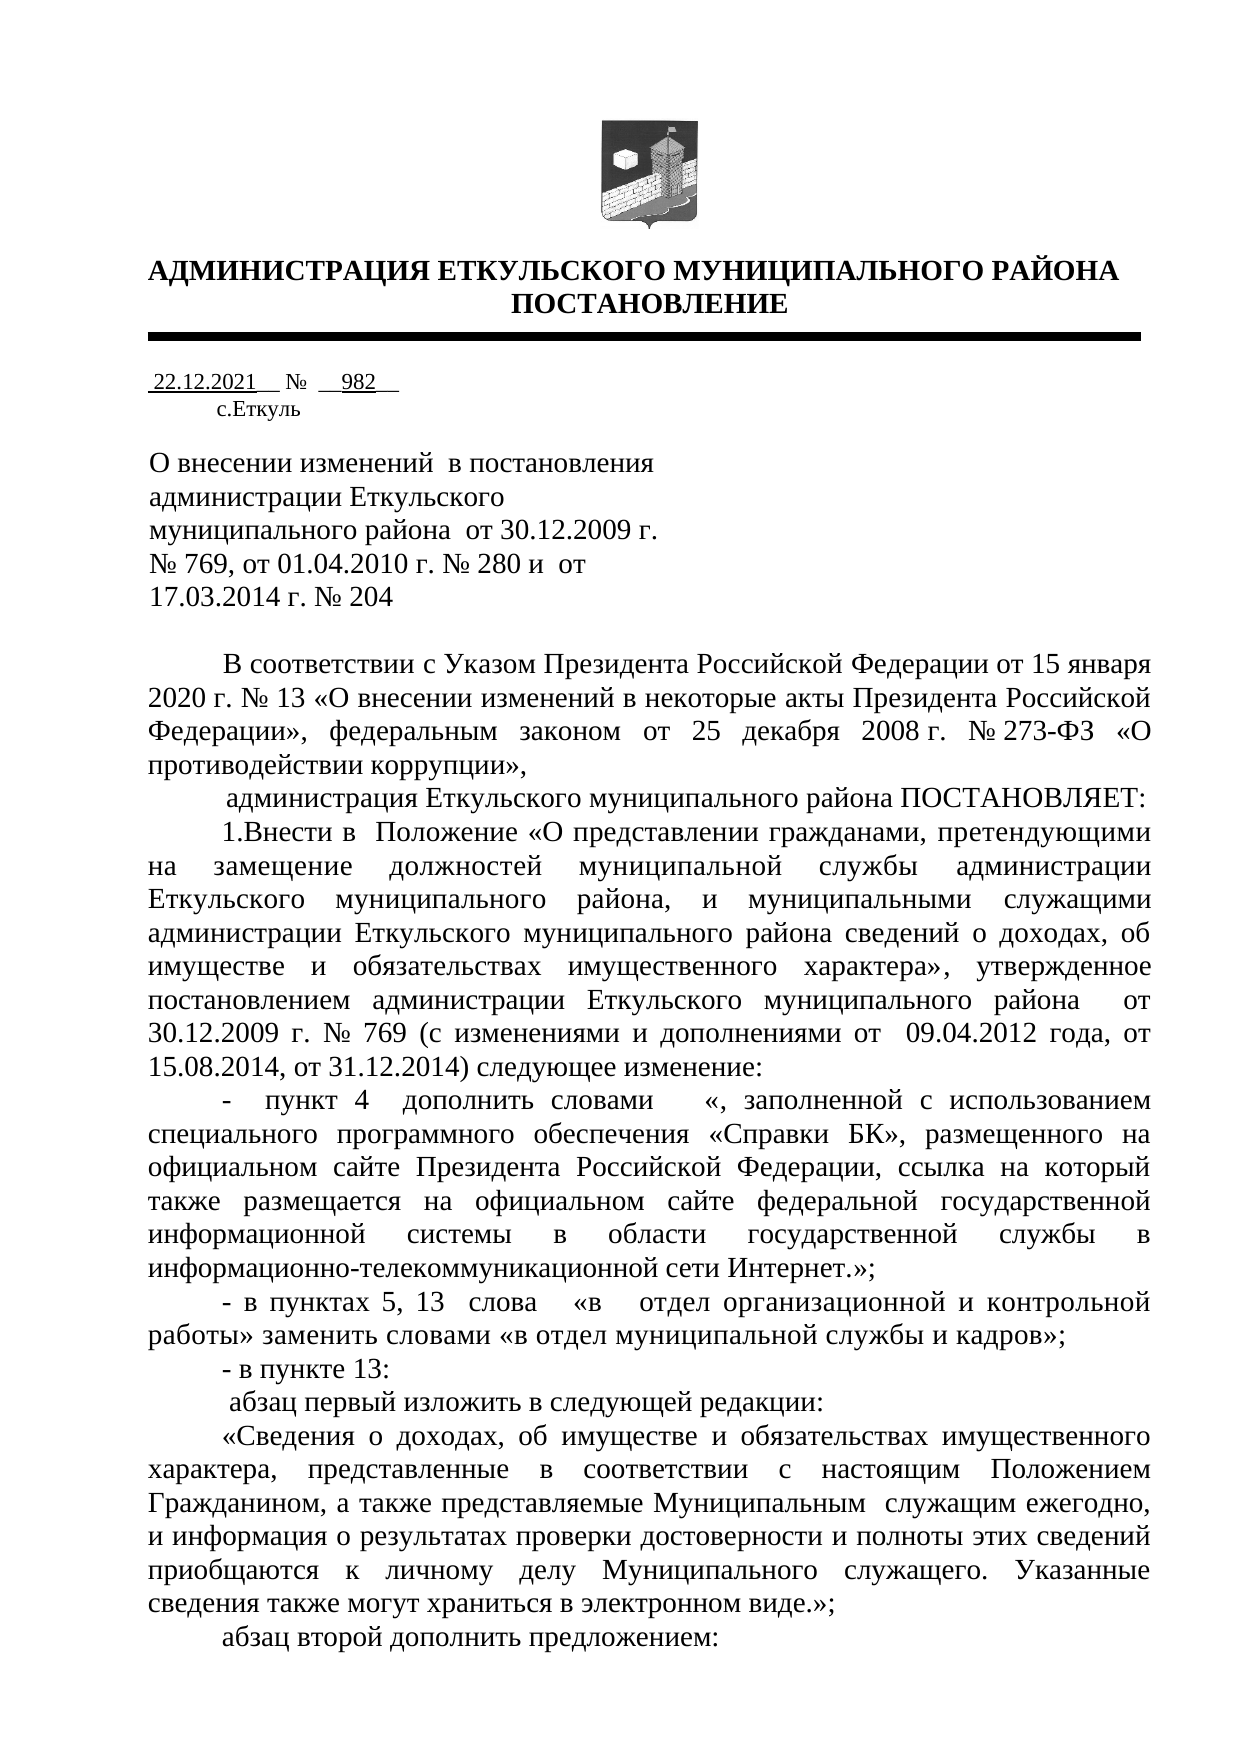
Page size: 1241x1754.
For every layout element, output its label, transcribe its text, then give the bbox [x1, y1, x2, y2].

text АДМИНИСТРАЦИЯ ЕТКУЛЬСКОГО МУНИЦИПАЛЬНОГО РАЙОНА [148, 253, 1152, 287]
text - в пунктах 5, 13 слова «в отдел организационной и контрольной работы» заменить словами «в отдел муниципальной службы и кадров»; [148, 1284, 1152, 1351]
picture [600, 118, 699, 229]
text «Сведения о доходах, об имуществе и обязательствах имущественного характера, представленные в соответствии с настоящим Положением Гражданином, а также представляемые Муниципальным служащим ежегодно, и информация о результатах проверки достоверности и полноты этих сведений приобщаются к личному делу Муниципального служащего. Указанные сведения также могут храниться в электронном виде.»; [148, 1418, 1152, 1619]
text с.Еткуль [148, 395, 1152, 421]
text 22.12.2021__ № __982__ [148, 368, 1152, 395]
text абзац первый изложить в следующей редакции: [148, 1384, 1152, 1418]
text - пункт 4 дополнить словами «, заполненной с использованием специального программного обеспечения «Справки БК», размещенного на официальном сайте Президента Российской Федерации, ссылка на который также размещается на официальном сайте федеральной государственной информационной системы в области государственной службы в информационно-телекоммуникационной сети Интернет.»; [148, 1082, 1152, 1284]
text 1.Внести в Положение «О представлении гражданами, претендующими на замещение должностей муниципальной службы администрации Еткульского муниципального района, и муниципальными служащими администрации Еткульского муниципального района сведений о доходах, об имуществе и обязательствах имущественного характера», утвержденное постановлением администрации Еткульского муниципального района от 30.12.2009 г. № 769 (с изменениями и дополнениями от 09.04.2012 года, от 15.08.2014, от 31.12.2014) следующее изменение: [148, 814, 1152, 1082]
text - в пункте 13: [148, 1351, 1152, 1384]
text В соответствии с Указом Президента Российской Федерации от 15 января 2020 г. № 13 «О внесении изменений в некоторые акты Президента Российской Федерации», федеральным законом от 25 декабря 2008 г. № 273-ФЗ «О противодействии коррупции», [148, 646, 1152, 781]
text ПОСТАНОВЛЕНИЕ [148, 287, 1152, 320]
text № 769, от 01.04.2010 г. № 280 и от 17.03.2014 г. № 204 [149, 546, 720, 613]
text О внесении изменений в постановления администрации Еткульского муниципального района от 30.12.2009 г. [149, 445, 720, 546]
text администрация Еткульского муниципального района ПОСТАНОВЛЯЕТ: [149, 781, 1152, 814]
text абзац второй дополнить предложением: [148, 1619, 1152, 1653]
